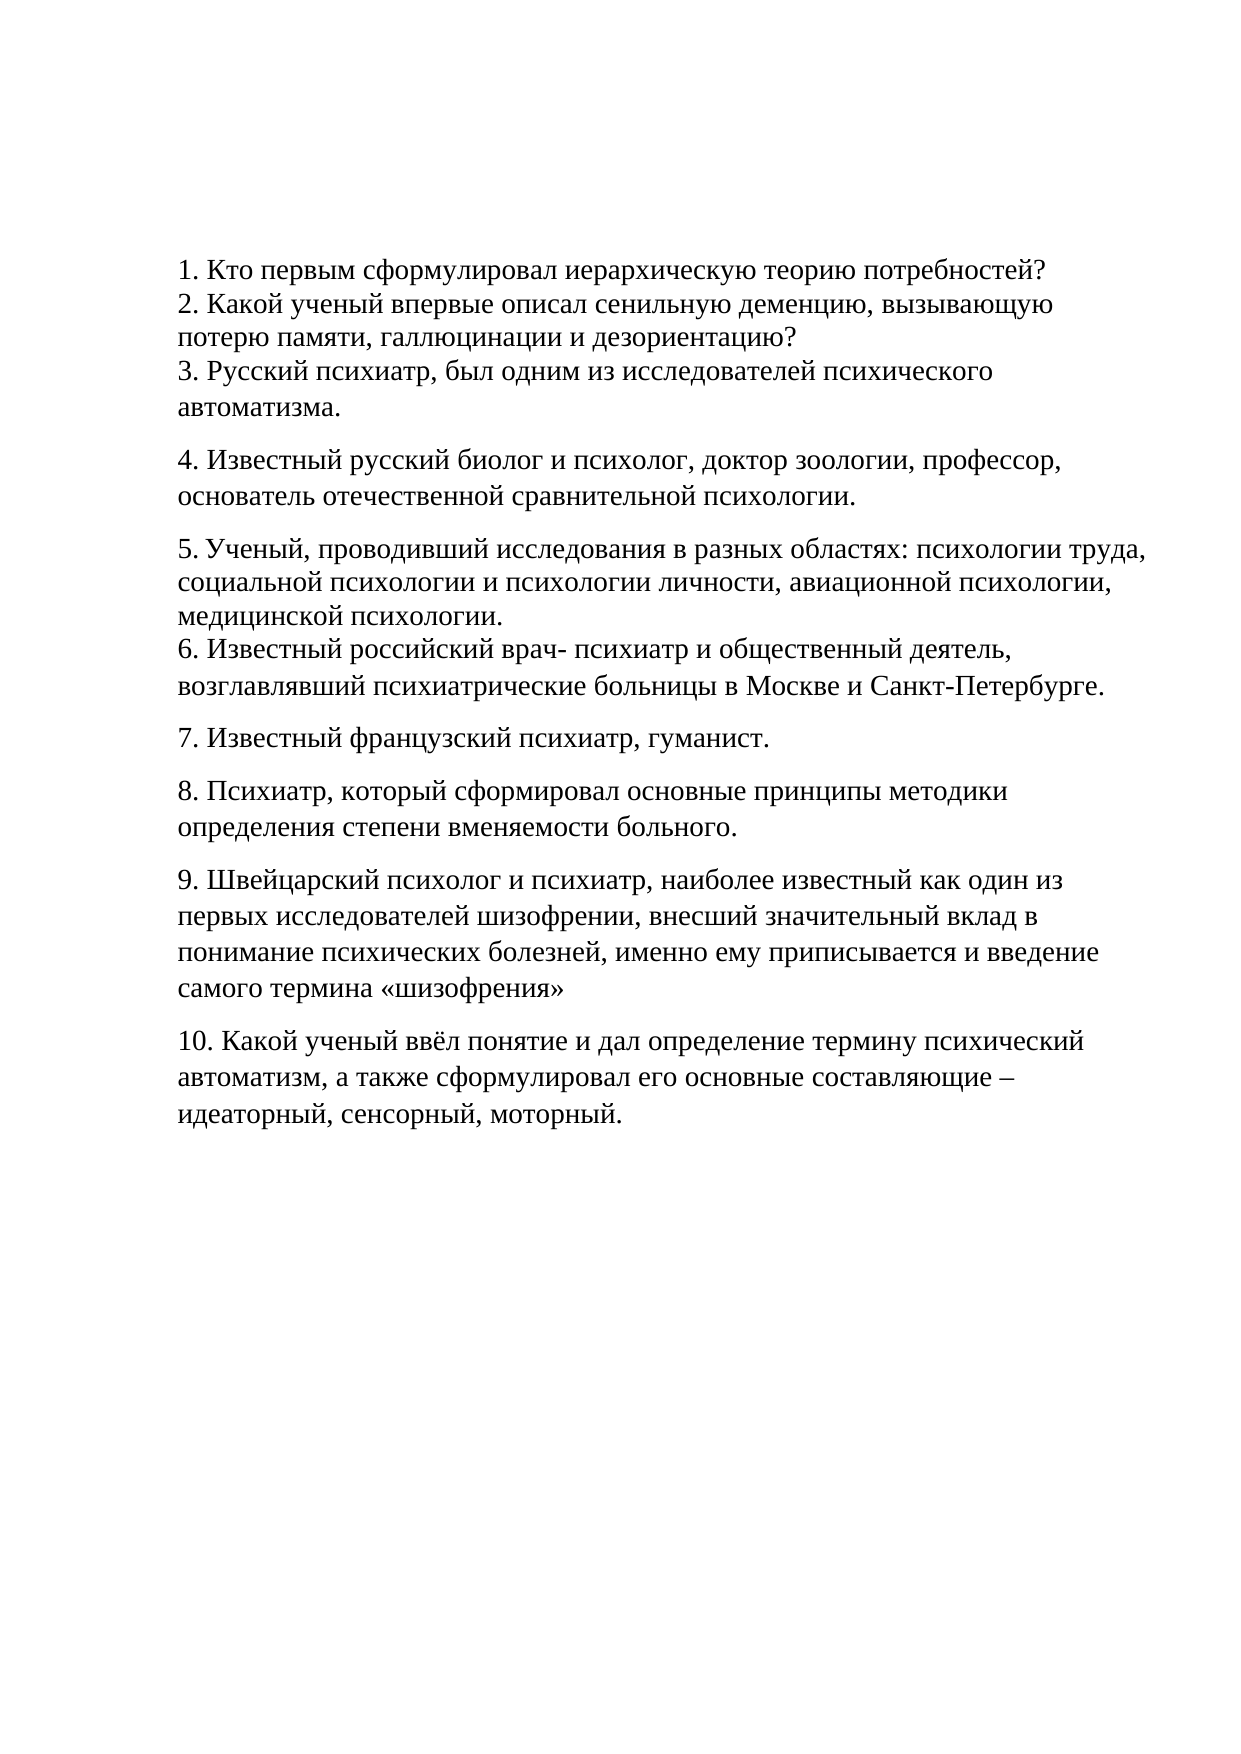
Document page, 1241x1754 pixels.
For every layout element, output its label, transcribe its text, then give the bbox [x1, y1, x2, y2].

text 7. Известный французский психиатр, гуманист. [177, 720, 1152, 754]
text 8. Психиатр, который сформировал основные принципы методики определения степени вменяемости больного. [177, 773, 1152, 843]
text 2. Какой ученый впервые описал сенильную деменцию, вызывающую потерю памяти, галлюцинации и дезориентацию? [177, 286, 1152, 353]
text 6. Известный российский врач- психиатр и общественный деятель, возглавлявший психиатрические больницы в Москве и Санкт-Петербурге. [177, 631, 1152, 701]
text 4. Известный русский биолог и психолог, доктор зоологии, профессор, основатель отечественной сравнительной психологии. [177, 442, 1152, 512]
text 5. Ученый, проводивший исследования в разных областях: психологии труда, социальной психологии и психологии личности, авиационной психологии, медицинской психологии. [177, 531, 1152, 631]
text 9. Швейцарский психолог и психиатр, наиболее известный как один из первых исследователей шизофрении, внесший значительный вклад в понимание психических болезней, именно ему приписывается и введение самого термина «шизофрения» [177, 862, 1152, 1004]
text 10. Какой ученый ввёл понятие и дал определение термину психический автоматизм, а также сформулировал его основные составляющие – идеаторный, сенсорный, моторный. [177, 1023, 1152, 1129]
text 1. Кто первым сформулировал иерархическую теорию потребностей? [177, 252, 1152, 286]
text 3. Русский психиатр, был одним из исследователей психического автоматизма. [177, 353, 1152, 423]
